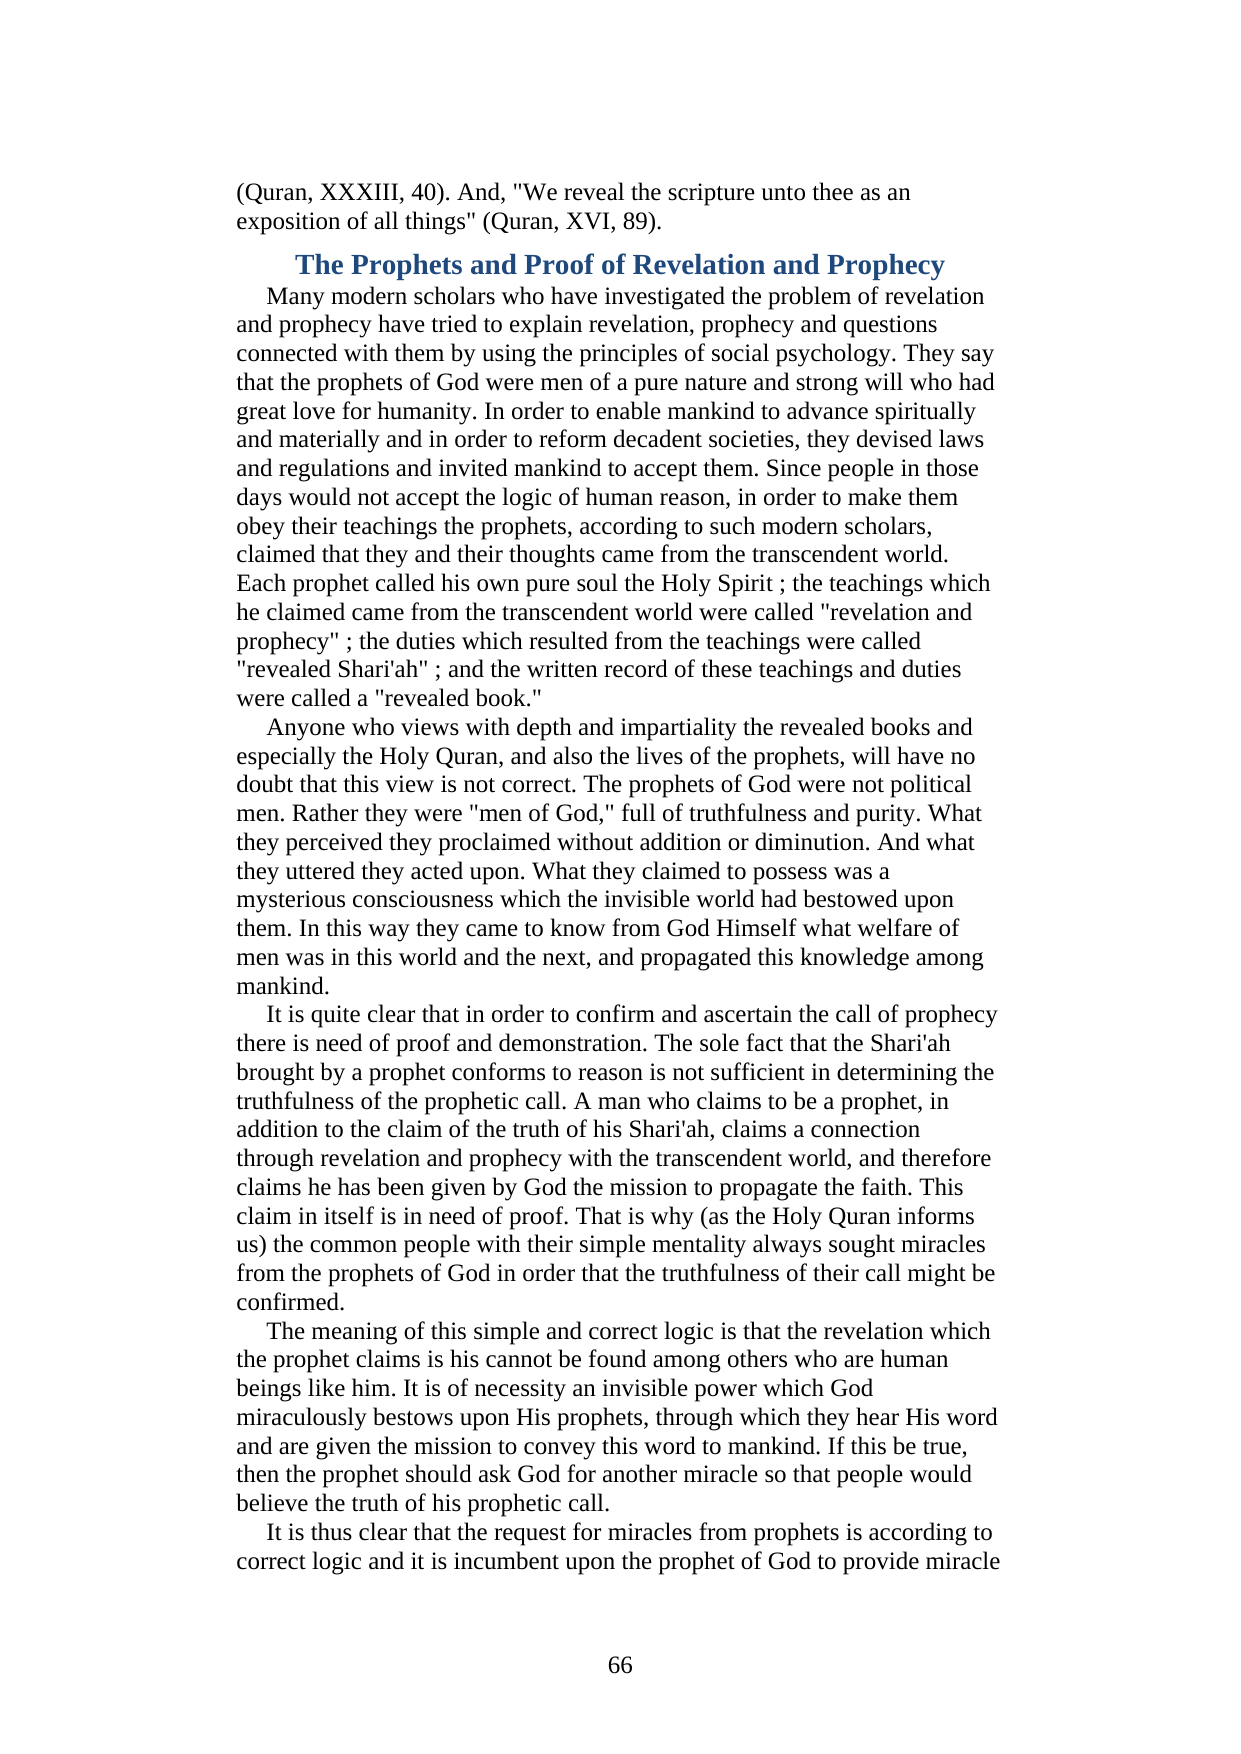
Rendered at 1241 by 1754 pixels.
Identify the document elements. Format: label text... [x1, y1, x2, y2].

text The meaning of this simple and correct logic is that the revelation which the prophet claims is his cannot be found among others who are human beings like him. It is of necessity an invisible power which God miraculously bestows upon His prophets, through which they hear His word and are given the mission to convey this word to mankind. If this be true, then the prophet should ask God for another miracle so that people would believe the truth of his prophetic call. [236, 1316, 1004, 1517]
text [236, 1517, 1004, 1574]
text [236, 177, 1004, 235]
text It is quite clear that in order to confirm and ascertain the call of prophecy there is need of proof and demonstration. The sole fact that the Shari'ah brought by a prophet conforms to reason is not sufficient in determining the truthfulness of the prophetic call. A man who claims to be a prophet, in addition to the claim of the truth of his Shari'ah, claims a connection through revelation and prophecy with the transcendent world, and therefore claims he has been given by God the mission to propagate the faith. This claim in itself is in need of proof. That is why (as the Holy Quran informs us) the common people with their simple mentality always sought miracles from the prophets of God in order that the truthfulness of their call might be confirmed. [236, 999, 1004, 1316]
subtitle The Prophets and Proof of Revelation and Prophecy [236, 247, 1004, 281]
text Anyone who views with depth and impartiality the revealed books and especially the Holy Quran, and also the lives of the prophets, will have no doubt that this view is not correct. The prophets of God were not political men. Rather they were "men of God," full of truthfulness and purity. What they perceived they proclaimed without addition or diminution. And what they uttered they acted upon. What they claimed to possess was a mysterious consciousness which the invisible world had bestowed upon them. In this way they came to know from God Himself what welfare of men was in this world and the next, and propagated this knowledge among mankind. [236, 712, 1004, 999]
text Many modern scholars who have investigated the problem of revelation and prophecy have tried to explain revelation, prophecy and questions connected with them by using the principles of social psychology. They say that the prophets of God were men of a pure nature and strong will who had great love for humanity. In order to enable mankind to advance spiritually and materially and in order to reform decadent societies, they devised laws and regulations and invited mankind to accept them. Since people in those days would not accept the logic of human reason, in order to make them obey their teachings the prophets, according to such modern scholars, claimed that they and their thoughts came from the transcendent world. Each prophet called his own pure soul the Holy Spirit ; the teachings which he claimed came from the transcendent world were called "revelation and prophecy" ; the duties which resulted from the teachings were called "revealed Shari'ah" ; and the written record of these teachings and duties were called a "revealed book." [236, 281, 1004, 712]
